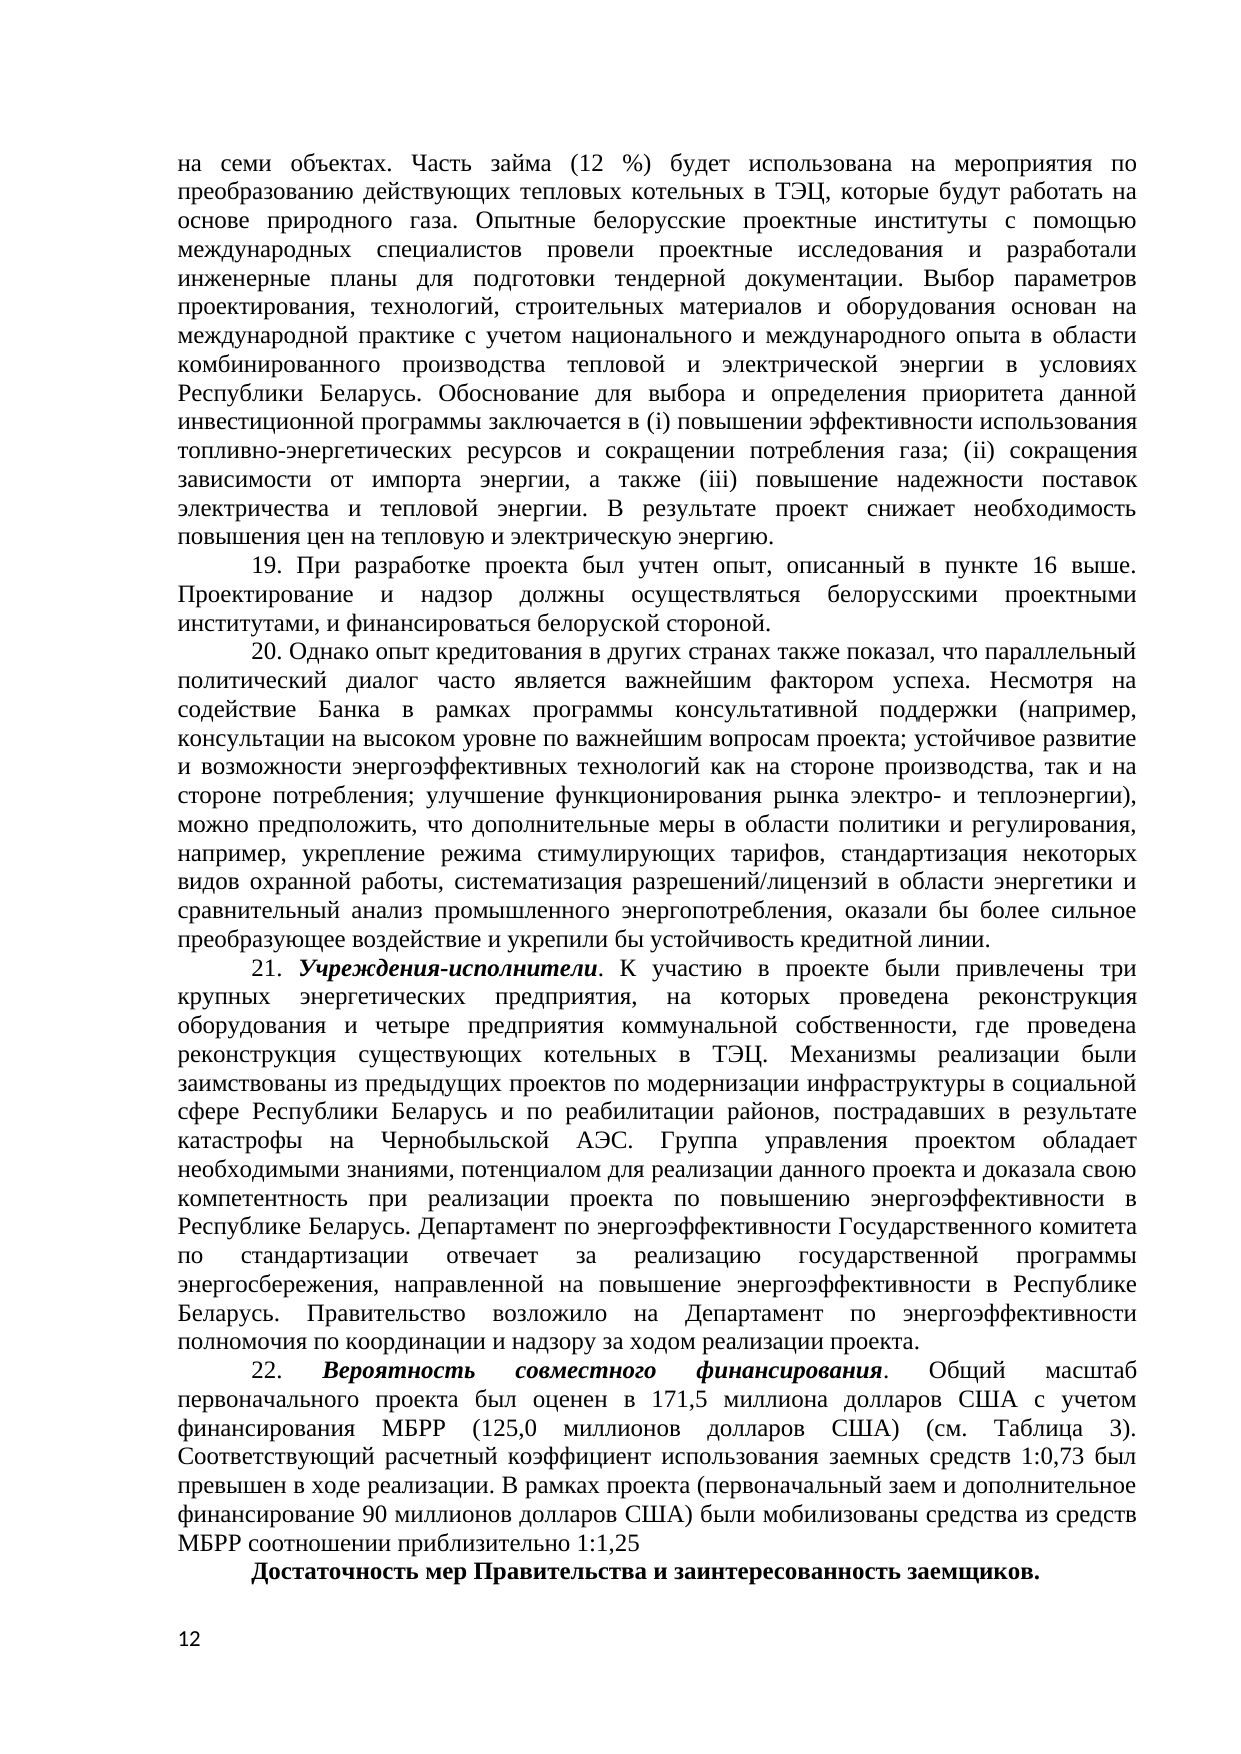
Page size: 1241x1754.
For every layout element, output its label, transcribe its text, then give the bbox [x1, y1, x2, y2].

text 22. Вероятность совместного финансирования. Общий масштаб первоначального проекта был оценен в 171,5 миллиона долларов США с учетом финансирования МБРР (125,0 миллионов долларов США) (см. Таблица 3). Соответствующий расчетный коэффициент использования заемных средств 1:0,73 был превышен в ходе реализации. В рамках проекта (первоначальный заем и дополнительное финансирование 90 миллионов долларов США) были мобилизованы средства из средств МБРР соотношении приблизительно 1:1,25 [177, 1355, 1138, 1556]
text 19. При разработке проекта был учтен опыт, описанный в пункте 16 выше. Проектирование и надзор должны осуществляться белорусскими проектными институтами, и финансироваться белоруской стороной. [177, 550, 1138, 636]
text 21. Учреждения-исполнители. К участию в проекте были привлечены три крупных энергетических предприятия, на которых проведена реконструкция оборудования и четыре предприятия коммунальной собственности, где проведена реконструкция существующих котельных в ТЭЦ. Механизмы реализации были заимствованы из предыдущих проектов по модернизации инфраструктуры в социальной сфере Республики Беларусь и по реабилитации районов, пострадавших в результате катастрофы на Чернобыльской АЭС. Группа управления проектом обладает необходимыми знаниями, потенциалом для реализации данного проекта и доказала свою компетентность при реализации проекта по повышению энергоэффективности в Республике Беларусь. Департамент по энергоэффективности Государственного комитета по стандартизации отвечает за реализацию государственной программы энергосбережения, направленной на повышение энергоэффективности в Республике Беларусь. Правительство возложило на Департамент по энергоэффективности полномочия по координации и надзору за ходом реализации проекта. [177, 953, 1138, 1355]
text Достаточность мер Правительства и заинтересованность заемщиков. [177, 1556, 1138, 1585]
text 20. Однако опыт кредитования в других странах также показал, что параллельный политический диалог часто является важнейшим фактором успеха. Несмотря на содействие Банка в рамках программы консультативной поддержки (например, консультации на высоком уровне по важнейшим вопросам проекта; устойчивое развитие и возможности энергоэффективных технологий как на стороне производства, так и на стороне потребления; улучшение функционирования рынка электро- и теплоэнергии), можно предположить, что дополнительные меры в области политики и регулирования, например, укрепление режима стимулирующих тарифов, стандартизация некоторых видов охранной работы, систематизация разрешений/лицензий в области энергетики и сравнительный анализ промышленного энергопотребления, оказали бы более сильное преобразующее воздействие и укрепили бы устойчивость кредитной линии. [177, 636, 1138, 953]
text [177, 148, 1138, 550]
